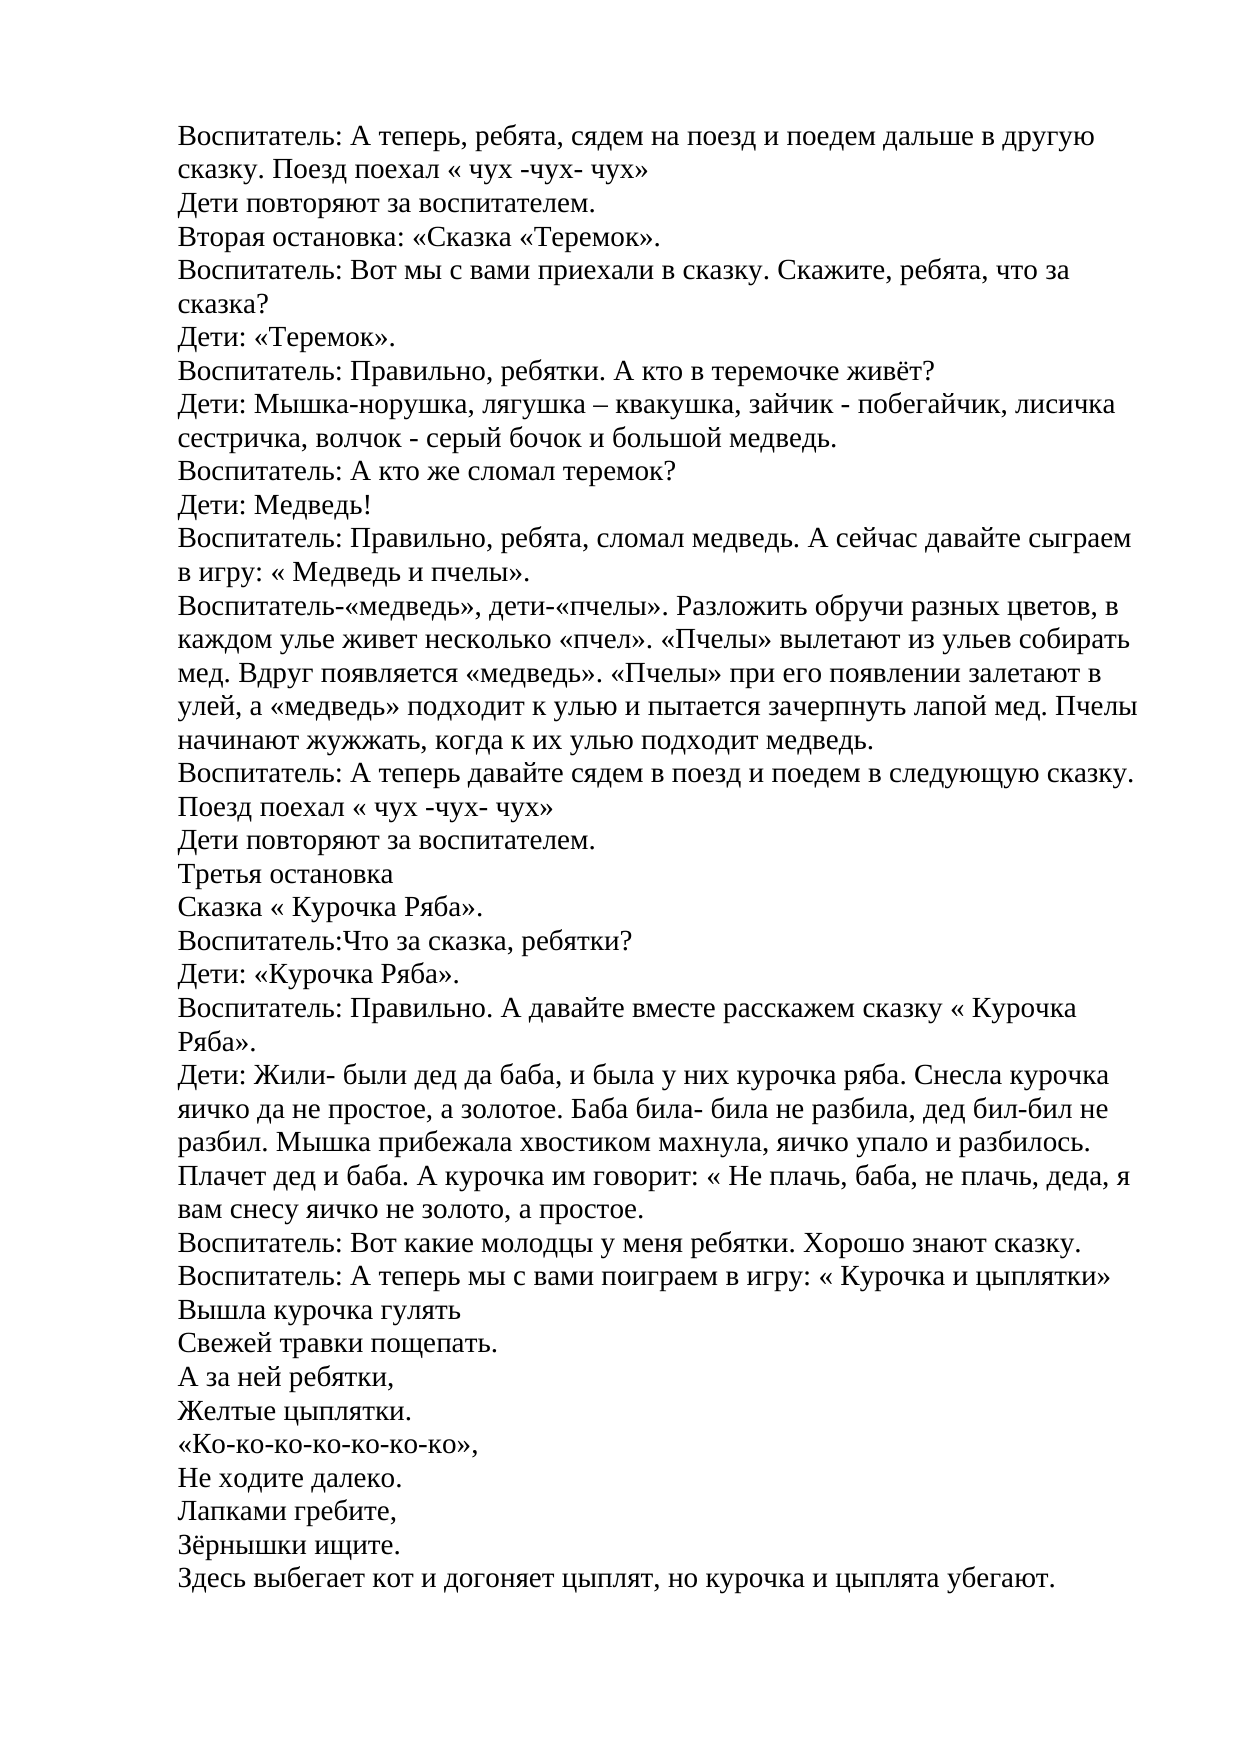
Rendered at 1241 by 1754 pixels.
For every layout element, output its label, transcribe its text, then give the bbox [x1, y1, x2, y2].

text Вторая остановка: «Сказка «Теремок». [177, 219, 1152, 252]
text Не ходите далеко. [177, 1460, 1152, 1493]
text Воспитатель: Вот мы с вами приехали в сказку. Скажите, ребята, что за сказка? [177, 252, 1152, 319]
text Воспитатель: А теперь мы с вами поиграем в игру: « Курочка и цыплятки» [177, 1258, 1152, 1292]
text Воспитатель: А теперь давайте сядем в поезд и поедем в следующую сказку. [177, 755, 1152, 789]
text Воспитатель: Правильно. А давайте вместе расскажем сказку « Курочка Ряба». [177, 990, 1152, 1057]
text Желтые цыплятки. [177, 1393, 1152, 1426]
text Поезд поехал « чух -чух- чух» [177, 789, 1152, 822]
text Здесь выбегает кот и догоняет цыплят, но курочка и цыплята убегают. [177, 1560, 1152, 1594]
text Дети: «Курочка Ряба». [177, 957, 1152, 990]
text Вышла курочка гулять [177, 1292, 1152, 1326]
text Дети: «Теремок». [177, 319, 1152, 353]
text Воспитатель: А кто же сломал теремок? [177, 453, 1152, 487]
text Воспитатель:Что за сказка, ребятки? [177, 923, 1152, 957]
text Дети: Медведь! [177, 487, 1152, 521]
text Воспитатель: Правильно, ребята, сломал медведь. А сейчас давайте сыграем в игру: « Медведь и пчелы». [177, 521, 1152, 588]
text Лапками гребите, [177, 1493, 1152, 1527]
text Воспитатель: Вот какие молодцы у меня ребятки. Хорошо знают сказку. [177, 1225, 1152, 1258]
text Воспитатель: Правильно, ребятки. А кто в теремочке живёт? [177, 353, 1152, 386]
text Воспитатель: А теперь, ребята, сядем на поезд и поедем дальше в другую сказку. Поезд поехал « чух -чух- чух» [177, 118, 1152, 185]
text Сказка « Курочка Ряба». [177, 889, 1152, 923]
text Свежей травки пощепать. [177, 1326, 1152, 1359]
text А за ней ребятки, [177, 1359, 1152, 1393]
text Дети повторяют за воспитателем. [177, 822, 1152, 856]
text Воспитатель-«медведь», дети-«пчелы». Разложить обручи разных цветов, в каждом улье живет несколько «пчел». «Пчелы» вылетают из ульев собирать мед. Вдруг появляется «медведь». «Пчелы» при его появлении залетают в улей, а «медведь» подходит к улью и пытается зачерпнуть лапой мед. Пчелы начинают жужжать, когда к их улью подходит медведь. [177, 588, 1152, 755]
text Зёрнышки ищите. [177, 1527, 1152, 1560]
text Дети: Мышка-норушка, лягушка – квакушка, зайчик - побегайчик, лисичка сестричка, волчок - серый бочок и большой медведь. [177, 386, 1152, 453]
text Дети повторяют за воспитателем. [177, 185, 1152, 219]
text «Ко-ко-ко-ко-ко-ко-ко», [177, 1426, 1152, 1460]
text Третья остановка [177, 856, 1152, 889]
text Дети: Жили- были дед да баба, и была у них курочка ряба. Снесла курочка яичко да не простое, а золотое. Баба била- била не разбила, дед бил-бил не разбил. Мышка прибежала хвостиком махнула, яичко упало и разбилось. Плачет дед и баба. А курочка им говорит: « Не плачь, баба, не плачь, деда, я вам снесу яичко не золото, а простое. [177, 1057, 1152, 1225]
